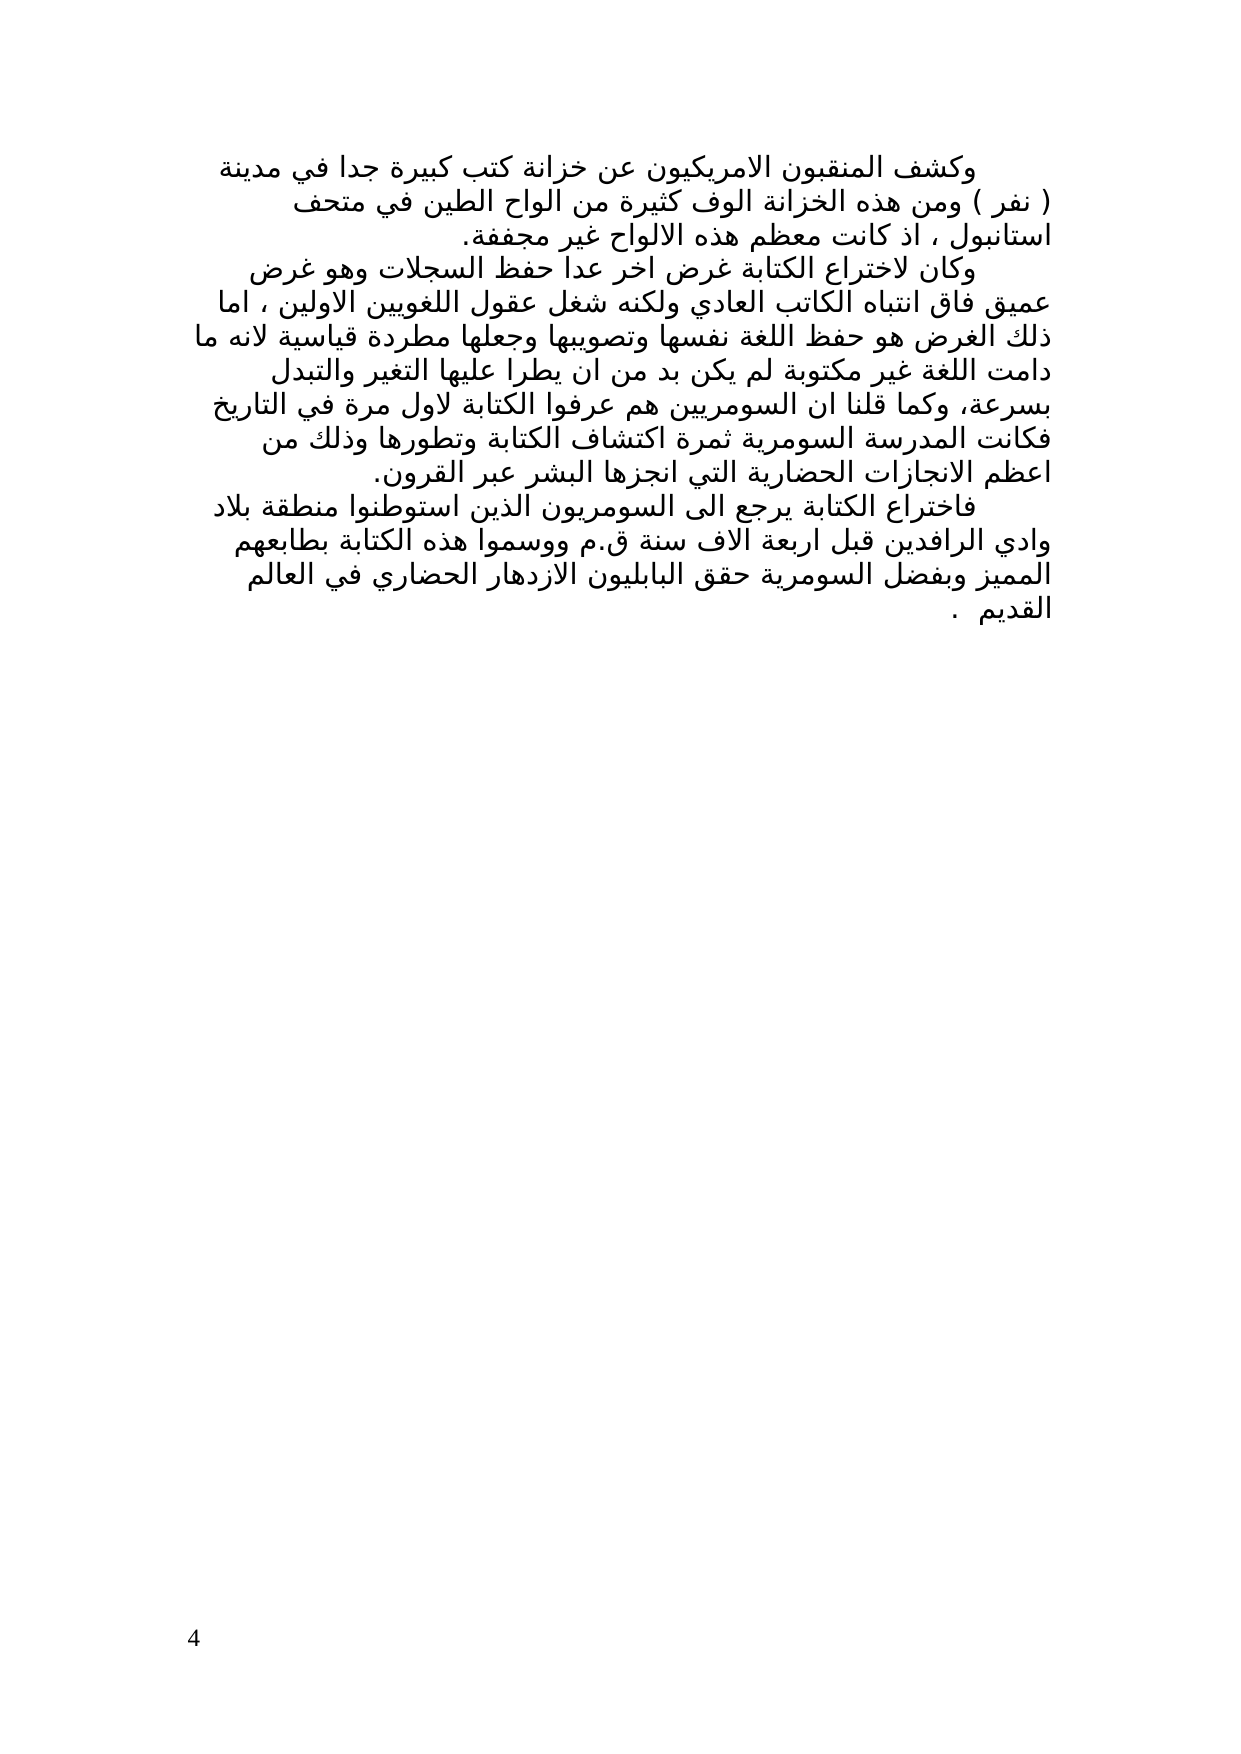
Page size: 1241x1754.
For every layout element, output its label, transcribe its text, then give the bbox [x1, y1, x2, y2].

text فاختراع الكتابة يرجع الى السومريون الذين استوطنوا منطقة بلاد وادي الرافدين قبل اربعة الاف سنة ق.م ووسموا هذه الكتابة بطابعهم المميز وبفضل السومرية حقق البابليون الازدهار الحضاري في العالم القديم . [187, 489, 1053, 625]
text وكشف المنقبون الامريكيون عن خزانة كتب كبيرة جدا في مدينة ( نفر ) ومن هذه الخزانة الوف كثيرة من الواح الطين في متحف استانبول ، اذ كانت معظم هذه الالواح غير مجففة. [187, 150, 1053, 252]
text وكان لاختراع الكتابة غرض اخر عدا حفظ السجلات وهو غرض عميق فاق انتباه الكاتب العادي ولكنه شغل عقول اللغويين الاولين ، اما ذلك الغرض هو حفظ اللغة نفسها وتصويبها وجعلها مطردة قياسية لانه ما دامت اللغة غير مكتوبة لم يكن بد من ان يطرا عليها التغير والتبدل بسرعة، وكما قلنا ان السومريين هم عرفوا الكتابة لاول مرة في التاريخ فكانت المدرسة السومرية ثمرة اكتشاف الكتابة وتطورها وذلك من اعظم الانجازات الحضارية التي انجزها البشر عبر القرون. [187, 252, 1053, 489]
